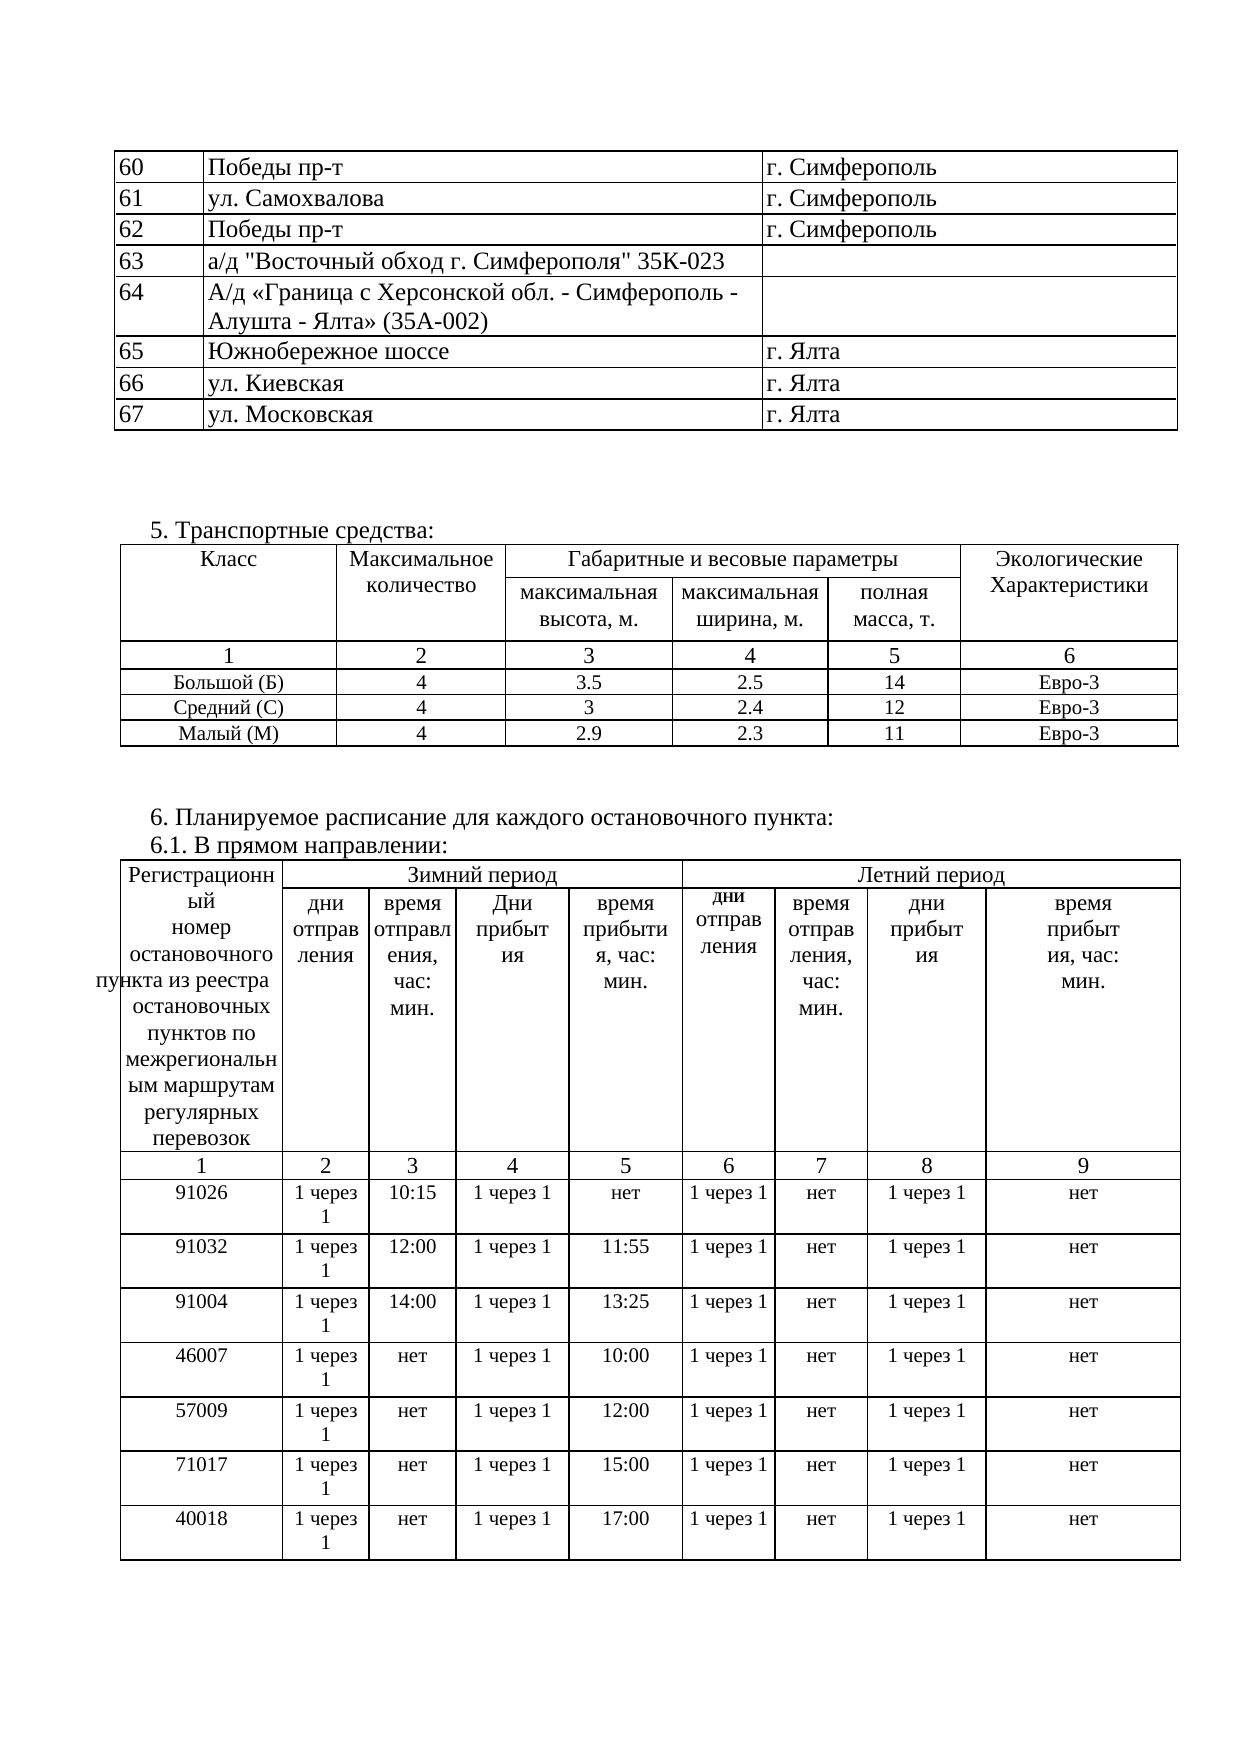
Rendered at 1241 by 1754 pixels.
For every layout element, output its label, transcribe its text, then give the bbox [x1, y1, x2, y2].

table_cell 1 через 1 [683, 1398, 774, 1450]
table_cell 2.5 [673, 670, 827, 694]
table_cell нет [776, 1506, 867, 1559]
table_cell Победы пр-т [204, 152, 762, 181]
table_cell 17:00 [570, 1506, 682, 1559]
table_cell нет [776, 1289, 867, 1342]
table_cell 1 через 1 [868, 1343, 985, 1396]
table_cell 91004 [121, 1289, 282, 1342]
table_cell 1 через 1 [283, 1398, 368, 1450]
table_cell 1 через 1 [683, 1289, 774, 1342]
table_cell 1 через 1 [868, 1289, 985, 1342]
table_cell 6 [683, 1152, 774, 1178]
table_cell нет [987, 1289, 1180, 1342]
table_cell 9 [987, 1152, 1180, 1178]
table_header Зимний период [283, 861, 682, 887]
table_cell нет [987, 1235, 1180, 1287]
table_cell Средний (С) [121, 695, 336, 719]
table_cell Евро-3 [961, 695, 1177, 719]
table_cell нет [370, 1506, 455, 1559]
table_cell 2 [283, 1152, 368, 1178]
table_cell г. Симферополь [763, 152, 1177, 181]
table_cell нет [987, 1506, 1180, 1559]
table_cell 2.3 [673, 721, 827, 745]
table_cell 3.5 [506, 670, 672, 694]
table_cell 4 [337, 670, 505, 694]
table_cell ДНИ отправ ления [683, 889, 774, 1151]
table_cell 1 через 1 [868, 1452, 985, 1505]
table_cell А/д «Граница с Херсонской обл. - Симферополь - Алушта - Ялта» (35А-002) [204, 277, 762, 335]
table_cell 12:00 [570, 1398, 682, 1450]
table_cell нет [987, 1343, 1180, 1396]
table_cell 2.9 [506, 721, 672, 745]
table_cell время отправ ления, час: мин. [776, 889, 867, 1151]
table_cell ул. Киевская [204, 368, 762, 398]
table_cell 2 [337, 642, 505, 668]
table_cell 14:00 [370, 1289, 455, 1342]
table_cell 1 через 1 [457, 1506, 568, 1559]
table_cell 1 через 1 [283, 1452, 368, 1505]
table_cell 4 [337, 695, 505, 719]
table_cell 2.4 [673, 695, 827, 719]
table_cell нет [987, 1452, 1180, 1505]
table_cell 7 [776, 1152, 867, 1178]
table_cell 3 [506, 642, 672, 668]
table_cell 3 [506, 695, 672, 719]
table_cell 1 [121, 642, 336, 668]
table_cell 10:00 [570, 1343, 682, 1396]
text 5. Транспортные средства: [150, 515, 1090, 543]
table_cell 71017 [121, 1452, 282, 1505]
table_cell 60 [115, 152, 203, 181]
table_cell 1 через 1 [683, 1506, 774, 1559]
table_cell нет [776, 1398, 867, 1450]
table_cell г. Ялта [763, 335, 1177, 366]
table_cell 1 через 1 [283, 1235, 368, 1287]
table_cell 46007 [121, 1343, 282, 1396]
table_cell 11 [829, 721, 960, 745]
table_cell а/д "Восточный обход г. Симферополя" 35К-023 [204, 246, 762, 276]
table_cell Большой (Б) [121, 670, 336, 694]
table_cell максимальная высота, м. [506, 578, 672, 640]
table_cell г. Ялта [763, 398, 1177, 429]
table_cell 64 [115, 277, 203, 335]
table_cell 1 через 1 [283, 1289, 368, 1342]
table_cell нет [776, 1343, 867, 1396]
text 6.1. В прямом направлении: [150, 830, 1090, 859]
table_cell нет [987, 1398, 1180, 1450]
table_cell нет [776, 1235, 867, 1287]
table_header Регистрационный номер остановочного пункта из реестра остановочных пунктов по межрегиональным маршрутам регулярных перевозок [121, 861, 282, 1151]
table_cell нет [370, 1452, 455, 1505]
table_cell 1 через 1 [457, 1235, 568, 1287]
table_cell 15:00 [570, 1452, 682, 1505]
table_cell 65 [115, 336, 203, 366]
table_cell 5 [570, 1152, 682, 1178]
table_cell Евро-3 [961, 670, 1177, 694]
table_cell нет [776, 1452, 867, 1505]
table_cell 12:00 [370, 1235, 455, 1287]
table_cell дни отправ ления [283, 889, 368, 1151]
table_cell 1 через 1 [868, 1180, 985, 1233]
table_cell 14 [829, 670, 960, 694]
table_cell 4 [457, 1152, 568, 1178]
table_cell полная масса, т. [829, 578, 960, 640]
table_cell время прибыт ия, час: мин. [987, 889, 1180, 1151]
table_header Класс [121, 545, 336, 640]
table_cell 1 через 1 [457, 1452, 568, 1505]
table_cell 1 через 1 [683, 1343, 774, 1396]
table_cell 3 [370, 1152, 455, 1178]
table_cell г. Симферополь [763, 181, 1177, 213]
table_cell время отправл ения, час: мин. [370, 889, 455, 1151]
table_header Экологические Характеристики [961, 545, 1177, 640]
table_cell 91026 [121, 1180, 282, 1233]
table_cell 57009 [121, 1398, 282, 1450]
table_cell 62 [115, 214, 203, 244]
table_cell ул. Самохвалова [204, 183, 762, 213]
table_cell 1 через 1 [868, 1506, 985, 1559]
table_cell 11:55 [570, 1235, 682, 1287]
table_cell 1 через 1 [457, 1289, 568, 1342]
table_cell дни прибыт ия [868, 889, 985, 1151]
text 6. Планируемое расписание для каждого остановочного пункта: [150, 802, 1090, 830]
table_cell 12 [829, 695, 960, 719]
table_cell 4 [337, 721, 505, 745]
table_cell 40018 [121, 1506, 282, 1559]
table_cell 1 через 1 [283, 1343, 368, 1396]
table_cell [763, 244, 1177, 276]
table_cell 1 через 1 [457, 1398, 568, 1450]
table_cell 13:25 [570, 1289, 682, 1342]
table_cell время прибыти я, час: мин. [570, 889, 682, 1151]
table_cell Победы пр-т [204, 215, 762, 244]
table_cell Евро-3 [961, 721, 1177, 745]
table_cell нет [370, 1398, 455, 1450]
table_cell нет [370, 1343, 455, 1396]
table_cell 61 [115, 183, 203, 213]
table_header Максимальное количество [337, 545, 505, 640]
table_cell 1 через 1 [683, 1180, 774, 1233]
table_cell [763, 276, 1177, 335]
table_cell 5 [829, 642, 960, 668]
table_cell 6 [961, 642, 1177, 668]
table_cell г. Симферополь [763, 213, 1177, 244]
table_cell 91032 [121, 1235, 282, 1287]
table_header Летний период [683, 861, 1180, 887]
table_cell 1 через 1 [868, 1235, 985, 1287]
table_cell ул. Московская [204, 400, 762, 429]
table_cell 66 [115, 368, 203, 398]
table_cell 1 через 1 [868, 1398, 985, 1450]
table_cell максимальная ширина, м. [673, 578, 827, 640]
table_cell нет [570, 1180, 682, 1233]
table_cell 1 через 1 [283, 1506, 368, 1559]
table_cell 1 через 1 [457, 1180, 568, 1233]
table_cell нет [776, 1180, 867, 1233]
table_cell Малый (М) [121, 721, 336, 745]
table_cell 1 [121, 1152, 282, 1178]
table_cell г. Ялта [763, 366, 1177, 398]
table_cell 1 через 1 [457, 1343, 568, 1396]
table_cell 1 через 1 [683, 1452, 774, 1505]
table_cell 4 [673, 642, 827, 668]
table_cell Южнобережное шоссе [204, 337, 762, 366]
table_cell 67 [115, 399, 203, 429]
table_header Габаритные и весовые параметры [506, 545, 960, 577]
table_cell 1 через 1 [283, 1180, 368, 1233]
table_cell 10:15 [370, 1180, 455, 1233]
table_cell 63 [115, 245, 203, 276]
table_cell Дни прибыт ия [457, 889, 568, 1151]
table_cell 8 [868, 1152, 985, 1178]
table_cell нет [987, 1180, 1180, 1233]
table_cell 1 через 1 [683, 1235, 774, 1287]
